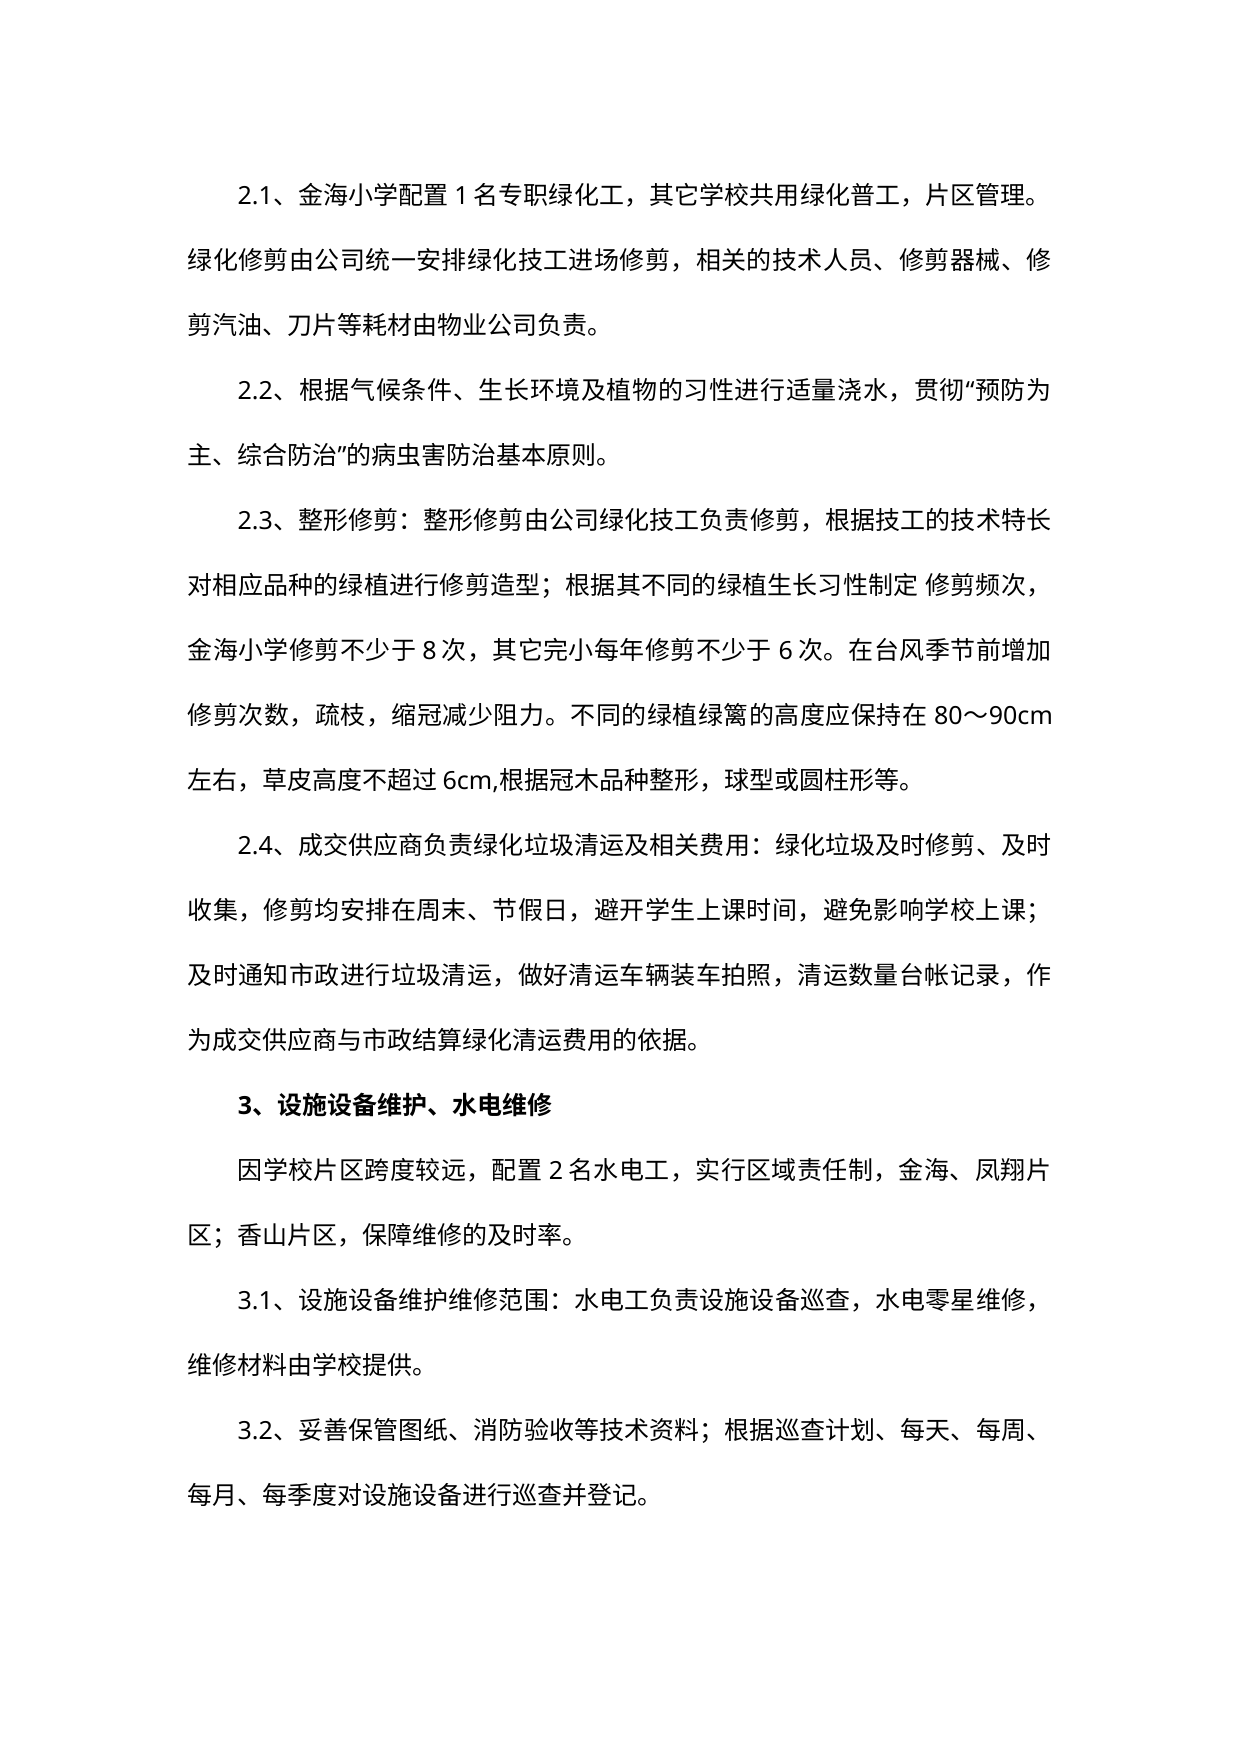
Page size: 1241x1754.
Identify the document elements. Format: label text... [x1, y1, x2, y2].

text 2.3、整形修剪：整形修剪由公司绿化技工负责修剪，根据技工的技术特长对相应品种的绿植进行修剪造型；根据其不同的绿植生长习性制定 修剪频次，金海小学修剪不少于8次，其它完小每年修剪不少于6次。在台风季节前增加修剪次数，疏枝，缩冠减少阻力。不同的绿植绿篱的高度应保持在80～90cm左右，草皮高度不超过6cm,根据冠木品种整形，球型或圆柱形等。 [187, 487, 1053, 812]
text 3.1、设施设备维护维修范围：水电工负责设施设备巡查，水电零星维修，维修材料由学校提供。 [187, 1267, 1053, 1397]
text 3、设施设备维护、水电维修 [187, 1072, 1053, 1137]
text 2.4、成交供应商负责绿化垃圾清运及相关费用：绿化垃圾及时修剪、及时收集，修剪均安排在周末、节假日，避开学生上课时间，避免影响学校上课；及时通知市政进行垃圾清运，做好清运车辆装车拍照，清运数量台帐记录，作为成交供应商与市政结算绿化清运费用的依据。 [187, 812, 1053, 1072]
text 3.2、妥善保管图纸、消防验收等技术资料；根据巡查计划、每天、每周、每月、每季度对设施设备进行巡查并登记。 [187, 1397, 1053, 1527]
text 2.1、金海小学配置1名专职绿化工，其它学校共用绿化普工，片区管理。绿化修剪由公司统一安排绿化技工进场修剪，相关的技术人员、修剪器械、修剪汽油、刀片等耗材由物业公司负责。 [187, 162, 1053, 357]
text 2.2、根据气候条件、生长环境及植物的习性进行适量浇水，贯彻“预防为主、综合防治”的病虫害防治基本原则。 [187, 357, 1053, 487]
text 因学校片区跨度较远，配置2名水电工，实行区域责任制，金海、凤翔片区；香山片区，保障维修的及时率。 [187, 1137, 1053, 1267]
